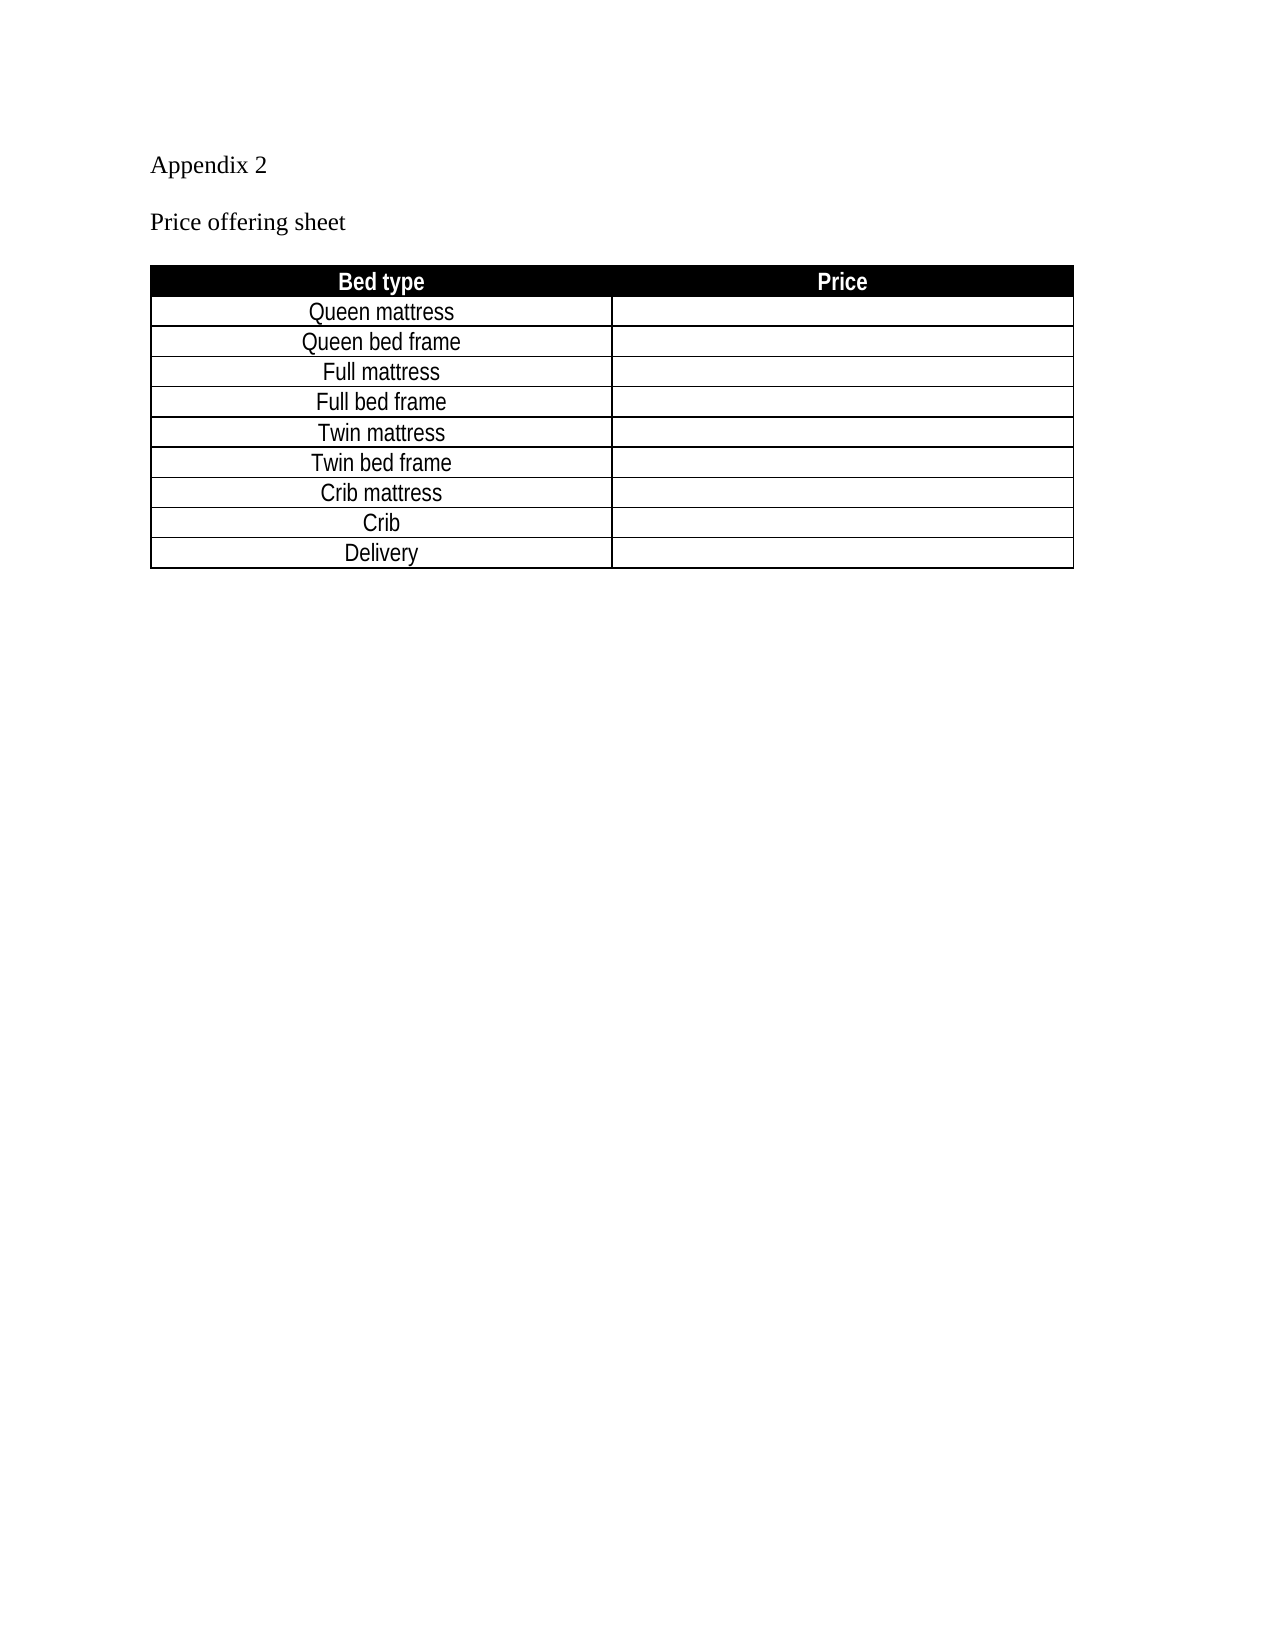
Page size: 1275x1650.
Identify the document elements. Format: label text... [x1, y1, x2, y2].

table_cell [613, 508, 1073, 537]
text Appendix 2 [150, 150, 1125, 179]
table_cell [613, 478, 1073, 507]
table_cell [613, 538, 1073, 567]
table_header Price [613, 267, 1073, 295]
table_cell Full mattress [152, 357, 611, 386]
table_cell [613, 418, 1073, 446]
table_cell Queen bed frame [152, 327, 611, 356]
table_cell Twin bed frame [152, 448, 611, 476]
table_cell Crib [152, 508, 611, 537]
table_cell Crib mattress [152, 478, 611, 507]
text Price offering sheet [150, 207, 1125, 236]
table_cell [613, 297, 1073, 325]
table_cell [613, 448, 1073, 476]
table_cell Queen mattress [152, 297, 611, 325]
table_cell Twin mattress [152, 418, 611, 446]
table_cell [613, 387, 1073, 416]
table_cell Delivery [152, 538, 611, 567]
table_cell Full bed frame [152, 387, 611, 416]
table_header Bed type [152, 267, 611, 295]
table_cell [613, 327, 1073, 356]
table_cell [613, 357, 1073, 386]
